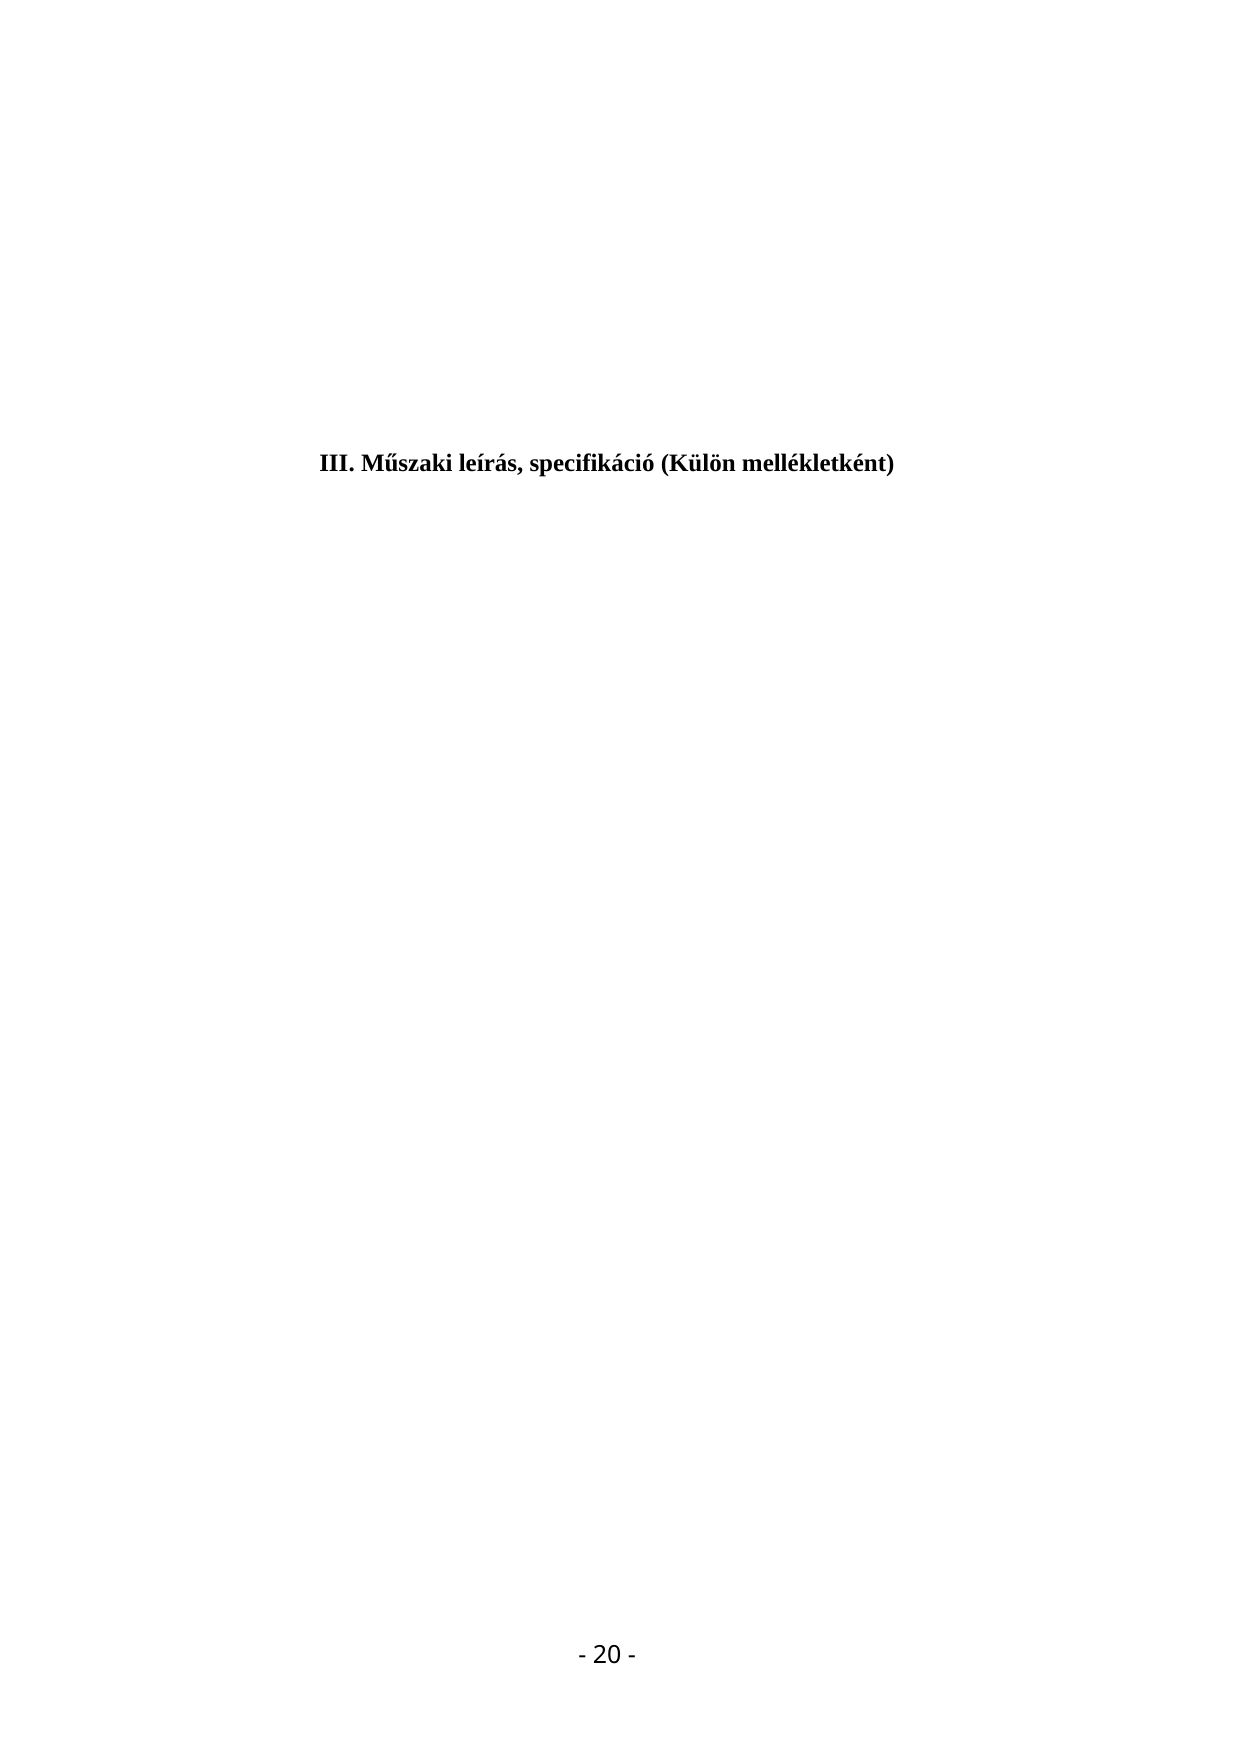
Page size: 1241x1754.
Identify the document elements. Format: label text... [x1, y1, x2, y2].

text III. Műszaki leírás, specifikáció (Külön mellékletként) [136, 448, 1078, 477]
